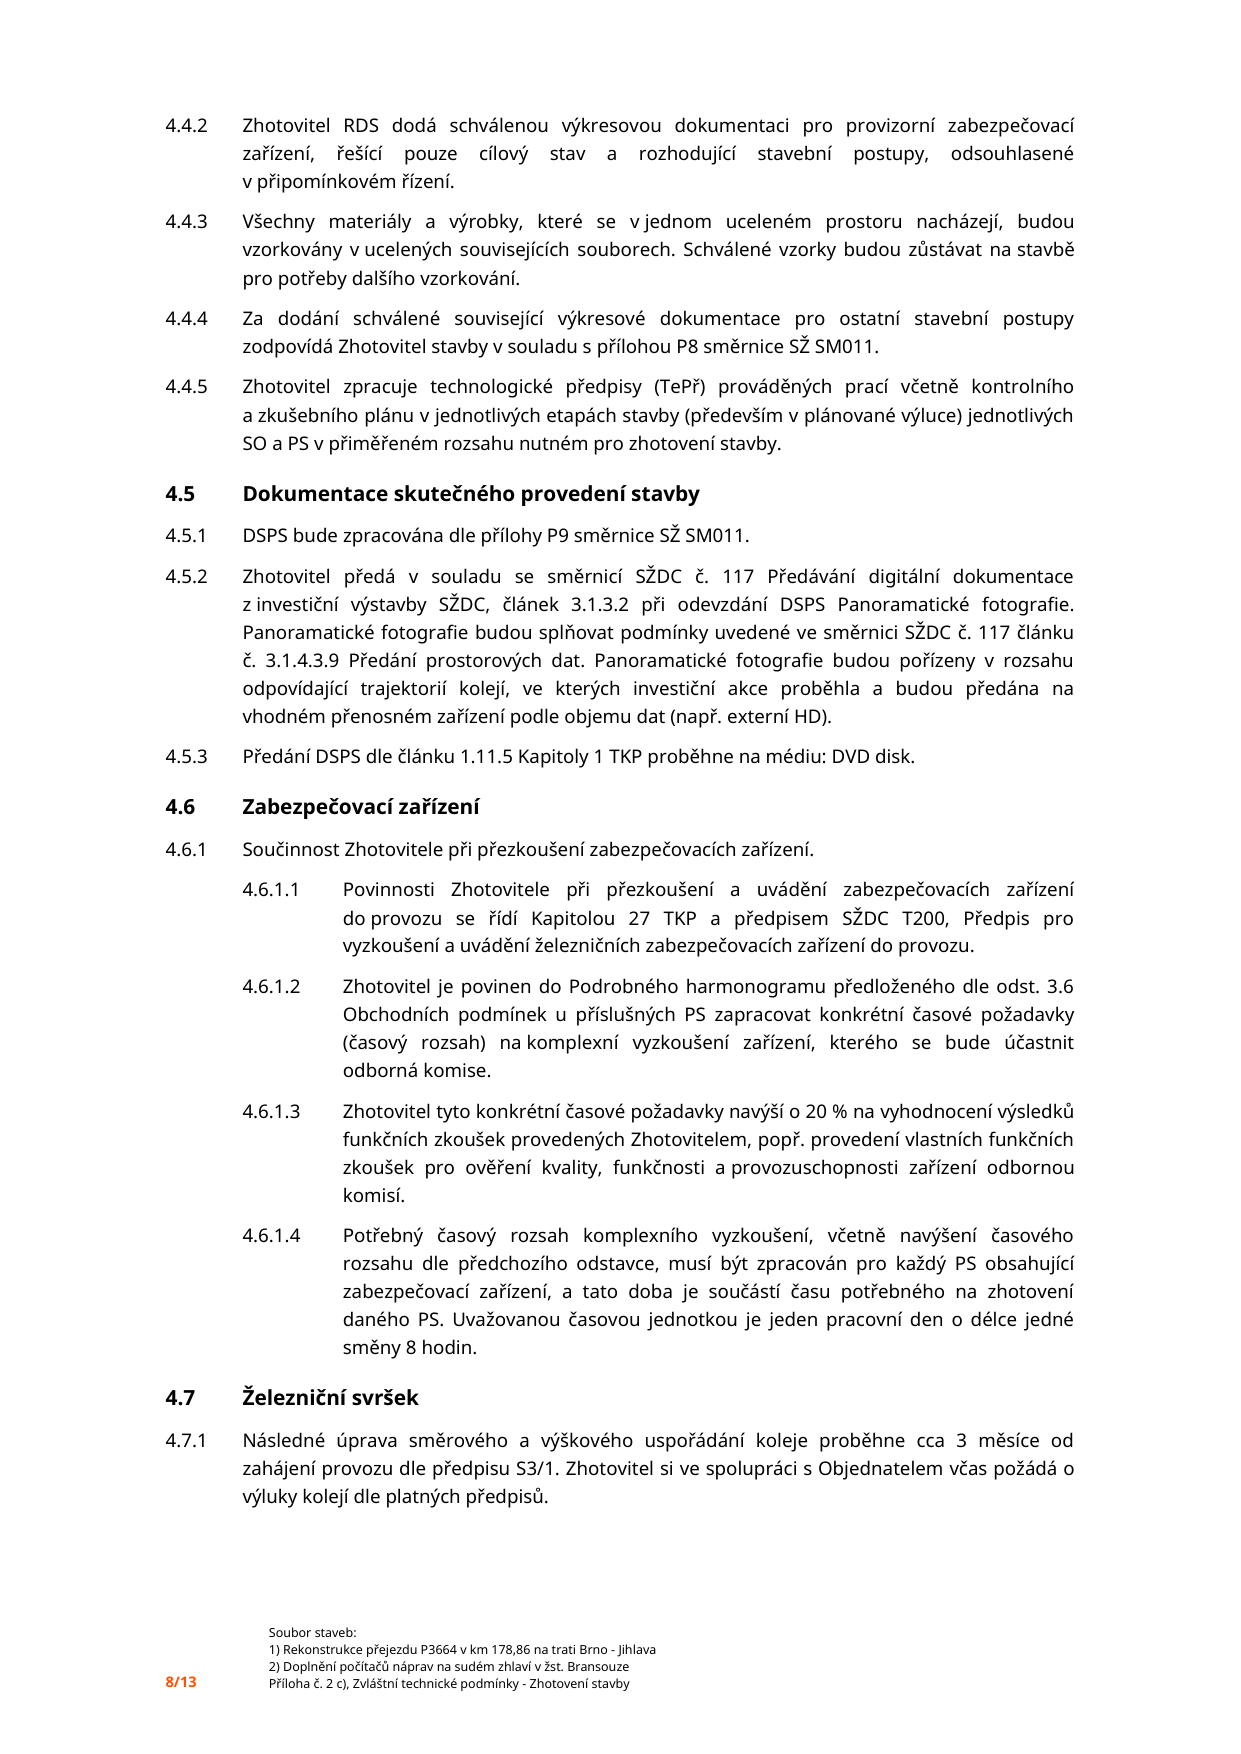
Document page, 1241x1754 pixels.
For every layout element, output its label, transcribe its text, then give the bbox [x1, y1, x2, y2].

text Dokumentace skutečného provedení stavby [165, 479, 1075, 507]
text Zhotovitel RDS dodá schválenou výkresovou dokumentaci pro provizorní zabezpečovací zařízení, řešící pouze cílový stav a rozhodující stavební postupy, odsouhlasené v připomínkovém řízení. [165, 112, 1075, 194]
text Všechny materiály a výrobky, které se v jednom uceleném prostoru nacházejí, budou vzorkovány v ucelených souvisejících souborech. Schválené vzorky budou zůstávat na stavbě pro potřeby dalšího vzorkování. [165, 209, 1075, 290]
text Železniční svršek [165, 1383, 1075, 1412]
text Potřebný časový rozsah komplexního vyzkoušení, včetně navýšení časového rozsahu dle předchozího odstavce, musí být zpracován pro každý PS obsahující zabezpečovací zařízení, a tato doba je součástí času potřebného na zhotovení daného PS. Uvažovanou časovou jednotkou je jeden pracovní den o délce jedné směny 8 hodin. [242, 1222, 1075, 1360]
text Zhotovitel zpracuje technologické předpisy (TePř) prováděných prací včetně kontrolního a zkušebního plánu v jednotlivých etapách stavby (především v plánované výluce) jednotlivých SO a PS v přiměřeném rozsahu nutném pro zhotovení stavby. [165, 374, 1075, 455]
text Předání DSPS dle článku 1.11.5 Kapitoly 1 TKP proběhne na médiu: DVD disk. [165, 744, 1075, 769]
text Zabezpečovací zařízení [165, 792, 1075, 821]
text Za dodání schválené související výkresové dokumentace pro ostatní stavební postupy zodpovídá Zhotovitel stavby v souladu s přílohou P8 směrnice SŽ SM011. [165, 305, 1075, 359]
text Následné úprava směrového a výškového uspořádání koleje proběhne cca 3 měsíce od zahájení provozu dle předpisu S3/1. Zhotovitel si ve spolupráci s Objednatelem včas požádá o výluky kolejí dle platných předpisů. [165, 1427, 1075, 1509]
text Zhotovitel je povinen do Podrobného harmonogramu předloženého dle odst. 3.6 Obchodních podmínek u příslušných PS zapracovat konkrétní časové požadavky (časový rozsah) na komplexní vyzkoušení zařízení, kterého se bude účastnit odborná komise. [242, 973, 1075, 1083]
text Zhotovitel předá v souladu se směrnicí SŽDC č. 117 Předávání digitální dokumentace z investiční výstavby SŽDC, článek 3.1.3.2 při odevzdání DSPS Panoramatické fotografie. Panoramatické fotografie budou splňovat podmínky uvedené ve směrnici SŽDC č. 117 článku č. 3.1.4.3.9 Předání prostorových dat. Panoramatické fotografie budou pořízeny v rozsahu odpovídající trajektorií kolejí, ve kterých investiční akce proběhla a budou předána na vhodném přenosném zařízení podle objemu dat (např. externí HD). [165, 563, 1075, 729]
text Povinnosti Zhotovitele při přezkoušení a uvádění zabezpečovacích zařízení do provozu se řídí Kapitolou 27 TKP a předpisem SŽDC T200, Předpis pro vyzkoušení a uvádění železničních zabezpečovacích zařízení do provozu. [242, 877, 1075, 958]
text Součinnost Zhotovitele při přezkoušení zabezpečovacích zařízení. [165, 836, 1075, 862]
text DSPS bude zpracována dle přílohy P9 směrnice SŽ SM011. [165, 522, 1075, 548]
text Zhotovitel tyto konkrétní časové požadavky navýší o 20 % na vyhodnocení výsledků funkčních zkoušek provedených Zhotovitelem, popř. provedení vlastních funkčních zkoušek pro ověření kvality, funkčnosti a provozuschopnosti zařízení odbornou komisí. [242, 1098, 1075, 1207]
